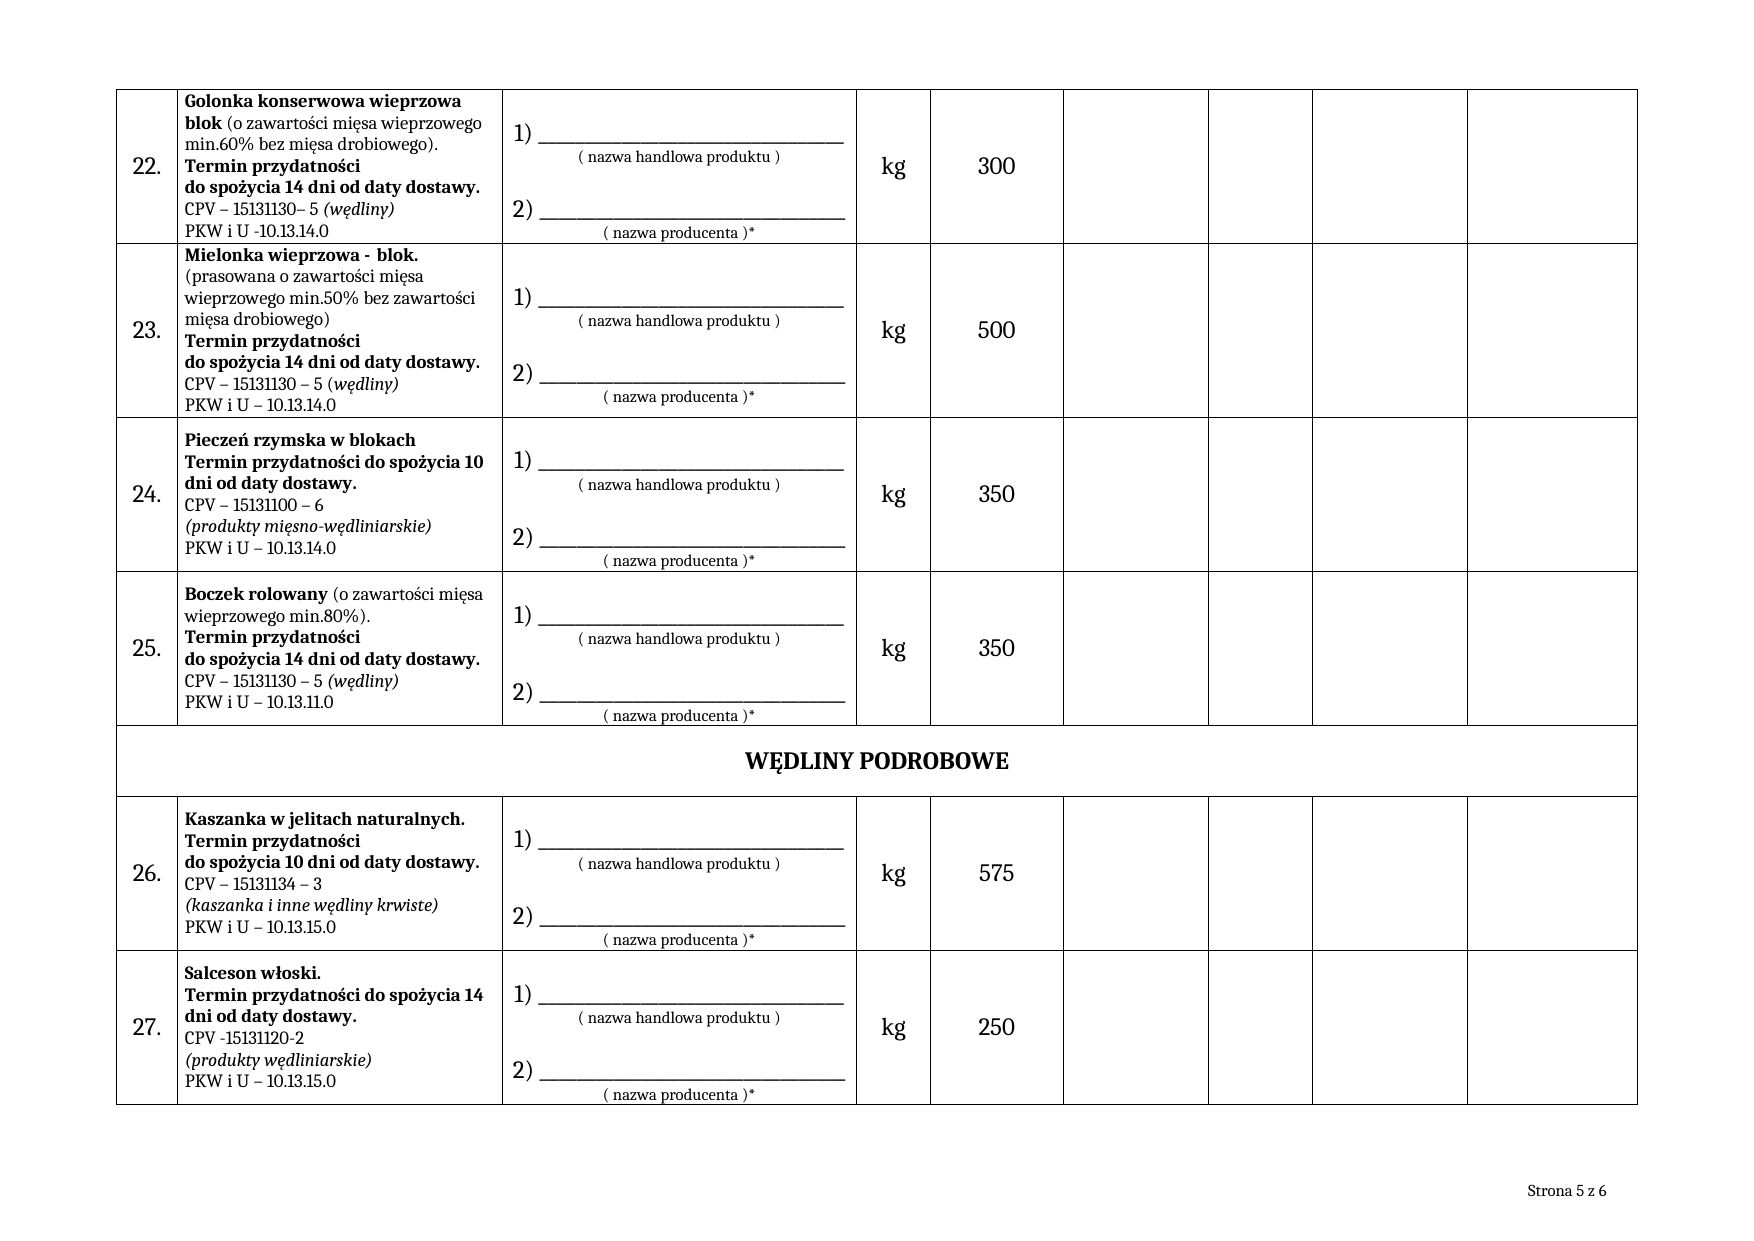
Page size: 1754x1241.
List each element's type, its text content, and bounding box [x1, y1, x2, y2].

table_cell Pieczeń rzymska w blokach Termin przydatności do spożycia 10 dni od daty dostawy. CPV – 15131100 – 6 (produkty mięsno-wędliniarskie) PKW i U – 10.13.14.0 [178, 418, 502, 571]
table_cell WĘDLINY PODROBOWE [117, 726, 1637, 796]
table_cell 1) _________________________________ ( nazwa handlowa produktu ) 2) _________________________________ ( nazwa producenta )* [503, 244, 856, 417]
table_cell 1) _________________________________ ( nazwa handlowa produktu ) 2) _________________________________ ( nazwa producenta )* [503, 572, 856, 725]
table_cell 25. [117, 572, 177, 725]
table_cell [1468, 951, 1637, 1104]
table_cell [1468, 418, 1637, 571]
table_cell [1209, 418, 1312, 571]
table_cell [1313, 418, 1467, 571]
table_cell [503, 951, 856, 1104]
table_cell 300 [931, 90, 1063, 243]
table_cell [1313, 797, 1467, 950]
table_cell 250 [931, 951, 1063, 1104]
table_cell 1) _________________________________ ( nazwa handlowa produktu ) 2) _________________________________ ( nazwa producenta )* [503, 418, 856, 571]
table_cell [1313, 572, 1467, 725]
table_cell [1468, 572, 1637, 725]
table_cell [1209, 797, 1312, 950]
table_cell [503, 90, 856, 243]
table_cell 27. [117, 951, 177, 1104]
table_cell Kaszanka w jelitach naturalnych. Termin przydatności do spożycia 10 dni od daty dostawy. CPV – 15131134 – 3 (kaszanka i inne wędliny krwiste) PKW i U – 10.13.15.0 [178, 797, 502, 950]
table_cell 1) _________________________________ ( nazwa handlowa produktu ) 2) _________________________________ ( nazwa producenta )* [503, 797, 856, 950]
table_cell 22. [117, 90, 177, 243]
table_cell [1064, 418, 1208, 571]
table_cell kg [857, 797, 930, 950]
table_cell 350 [931, 572, 1063, 725]
table_cell 500 [931, 244, 1063, 417]
table_cell [1313, 244, 1467, 417]
table_cell kg [857, 572, 930, 725]
table_cell [1468, 90, 1637, 243]
table_cell [1064, 797, 1208, 950]
table_cell [1064, 572, 1208, 725]
table_cell [1468, 244, 1637, 417]
table_cell 575 [931, 797, 1063, 950]
table_cell kg [857, 418, 930, 571]
table_cell 350 [931, 418, 1063, 571]
table_cell [1468, 797, 1637, 950]
table_cell kg [857, 951, 930, 1104]
table_cell kg [857, 90, 930, 243]
table_cell Boczek rolowany (o zawartości mięsa wieprzowego min.80%). Termin przydatności do spożycia 14 dni od daty dostawy. CPV – 15131130 – 5 (wędliny) PKW i U – 10.13.11.0 [178, 572, 502, 725]
table_cell [1064, 951, 1208, 1104]
table_cell [1209, 951, 1312, 1104]
table_cell [1064, 244, 1208, 417]
table_cell kg [857, 244, 930, 417]
table_cell [1209, 244, 1312, 417]
table_cell [1209, 90, 1312, 243]
table_cell [1064, 90, 1208, 243]
table_cell [1313, 90, 1467, 243]
table_cell 23. [117, 244, 177, 417]
table_cell 24. [117, 418, 177, 571]
table_cell Salceson włoski. Termin przydatności do spożycia 14 dni od daty dostawy. CPV -15131120-2 (produkty wędliniarskie) PKW i U – 10.13.15.0 [178, 951, 502, 1104]
table_cell 26. [117, 797, 177, 950]
table_cell Golonka konserwowa wieprzowa blok (o zawartości mięsa wieprzowego min.60% bez mięsa drobiowego). Termin przydatności do spożycia 14 dni od daty dostawy. CPV – 15131130– 5 (wędliny) PKW i U -10.13.14.0 [178, 90, 502, 243]
table_cell [1209, 572, 1312, 725]
table_cell Mielonka wieprzowa - blok. (prasowana o zawartości mięsa wieprzowego min.50% bez zawartości mięsa drobiowego) Termin przydatności do spożycia 14 dni od daty dostawy. CPV – 15131130 – 5 (wędliny) PKW i U – 10.13.14.0 [178, 244, 502, 417]
table_cell [1313, 951, 1467, 1104]
